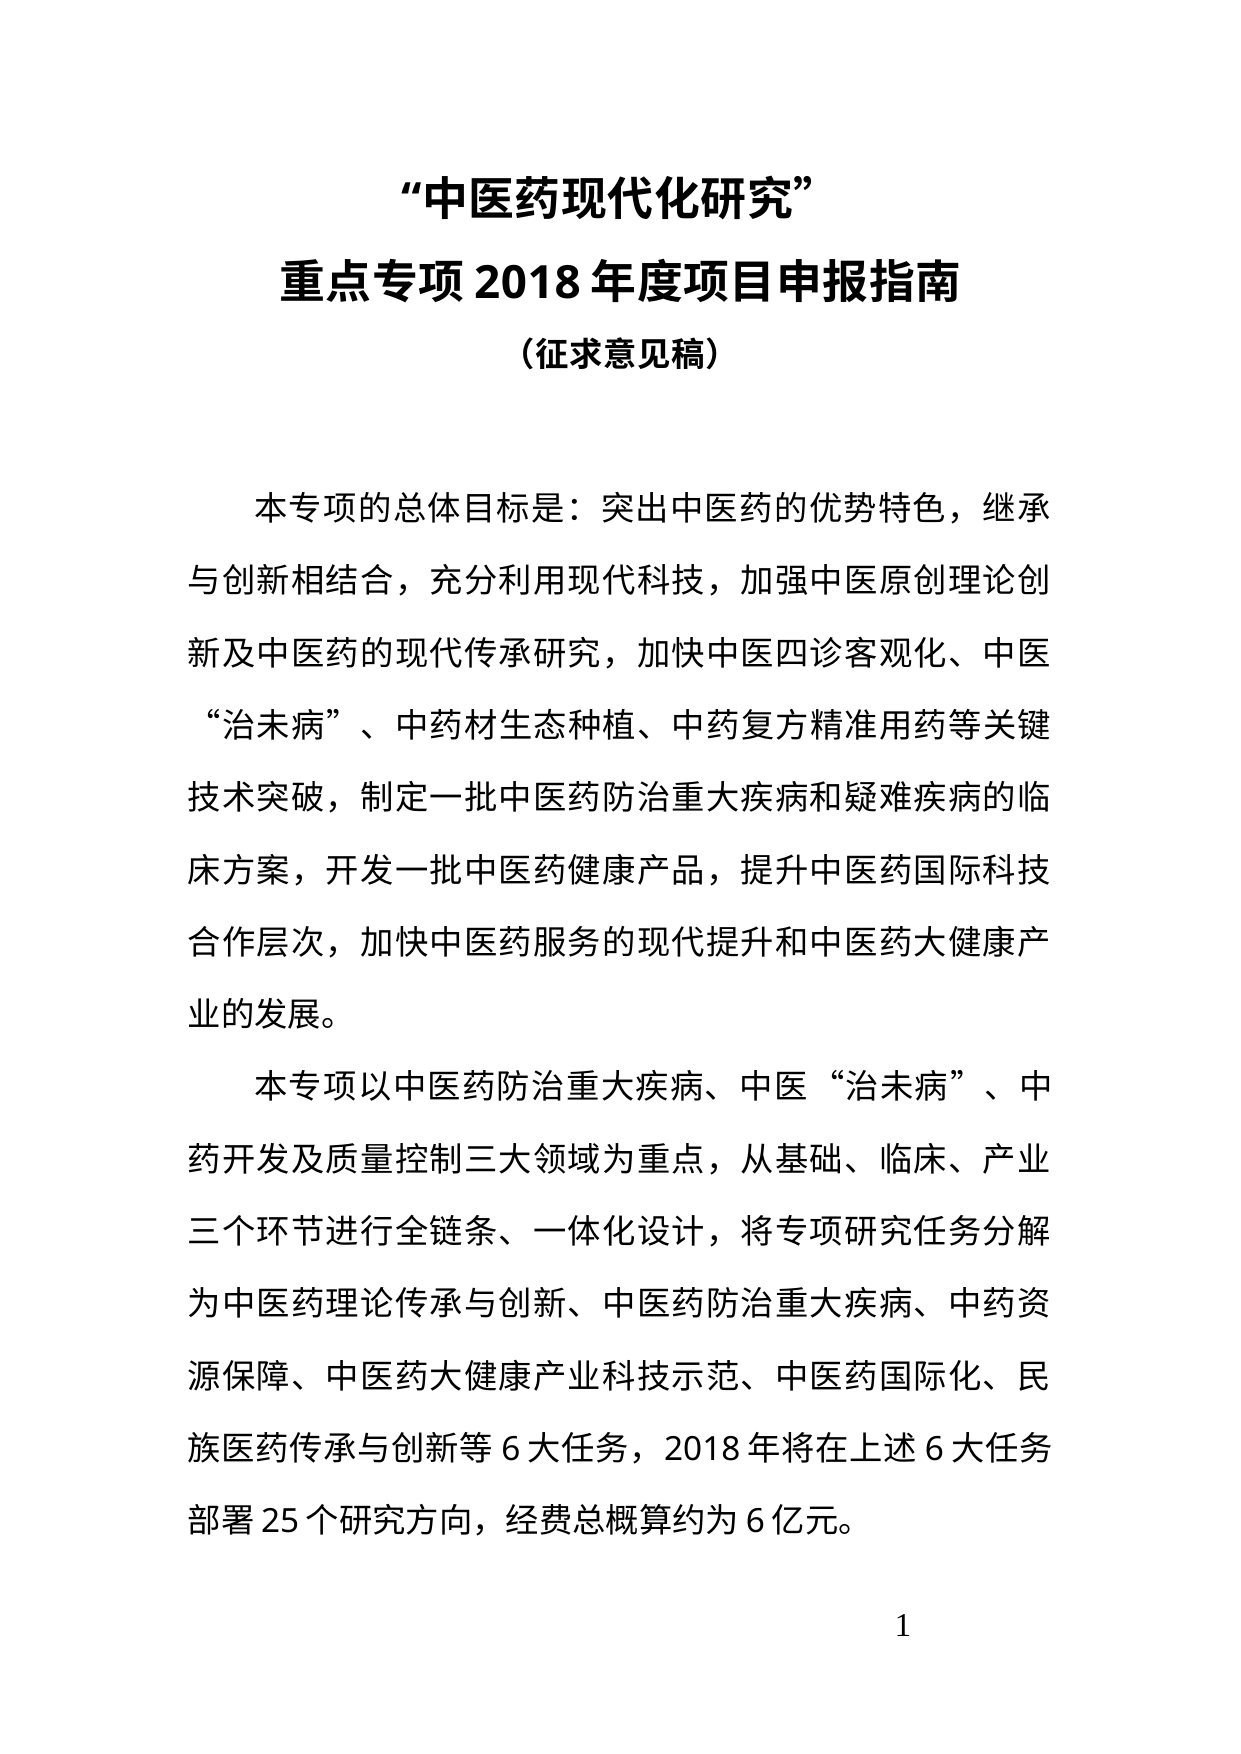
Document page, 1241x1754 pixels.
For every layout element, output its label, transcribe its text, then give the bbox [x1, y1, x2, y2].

text “中医药现代化研究” [187, 162, 1053, 228]
subtitle 本专项的总体目标是：突出中医药的优势特色，继承与创新相结合，充分利用现代科技，加强中医原创理论创新及中医药的现代传承研究，加快中医四诊客观化、中医“治未病”、中药材生态种植、中药复方精准用药等关键技术突破，制定一批中医药防治重大疾病和疑难疾病的临床方案，开发一批中医药健康产品，提升中医药国际科技合作层次，加快中医药服务的现代提升和中医药大健康产业的发展。 [187, 482, 1053, 1036]
text （征求意见稿） [187, 328, 1053, 376]
text 重点专项2018年度项目申报指南 [187, 245, 1053, 312]
subtitle 本专项以中医药防治重大疾病、中医“治未病”、中药开发及质量控制三大领域为重点，从基础、临床、产业三个环节进行全链条、一体化设计，将专项研究任务分解为中医药理论传承与创新、中医药防治重大疾病、中药资源保障、中医药大健康产业科技示范、中医药国际化、民族医药传承与创新等6大任务，2018年将在上述6大任务部署25个研究方向，经费总概算约为6亿元。 [187, 1060, 1053, 1543]
